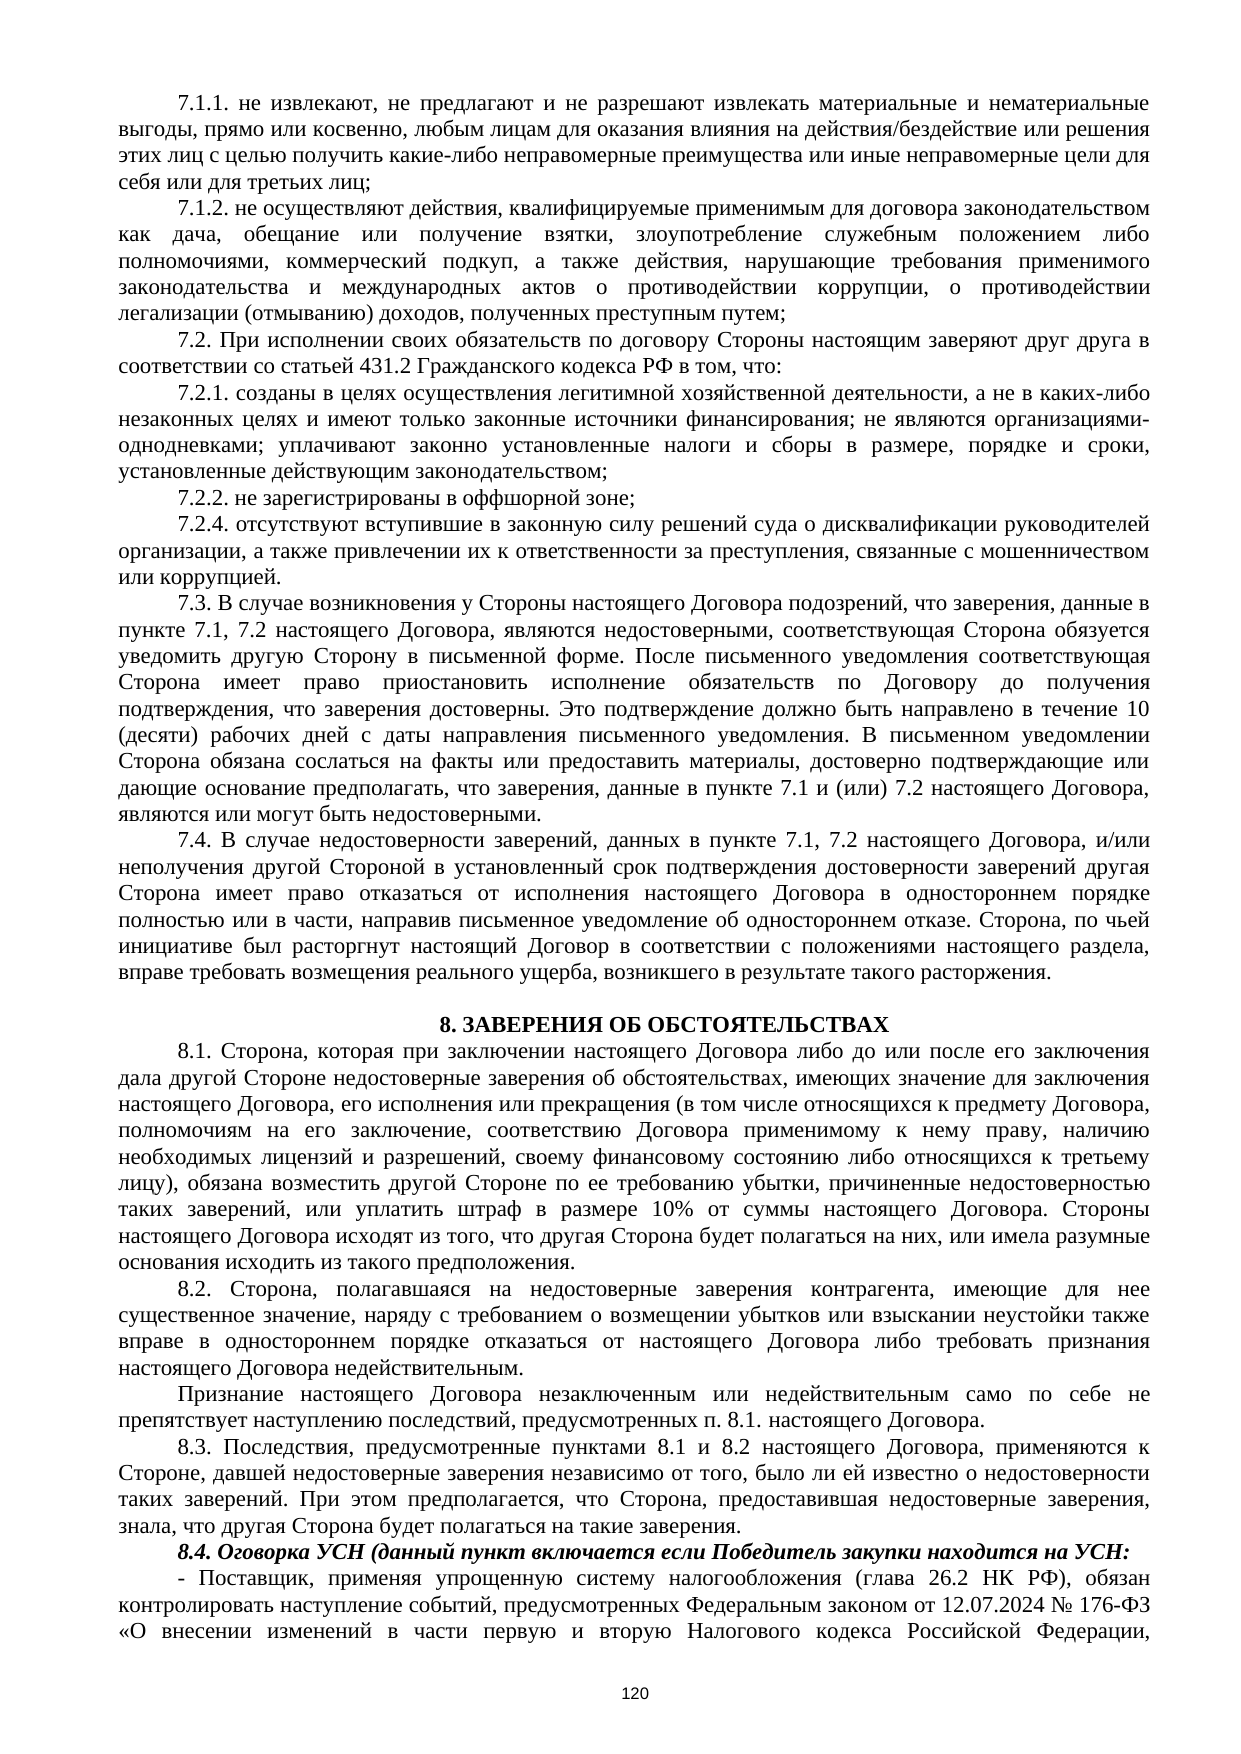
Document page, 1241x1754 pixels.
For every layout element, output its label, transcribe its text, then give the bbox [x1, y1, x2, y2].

text 7.2. При исполнении своих обязательств по договору Стороны настоящим заверяют друг друга в соответствии со статьей 431.2 Гражданского кодекса РФ в том, что: [118, 326, 1152, 378]
text 7.3. В случае возникновения у Стороны настоящего Договора подозрений, что заверения, данные в пункте 7.1, 7.2 настоящего Договора, являются недостоверными, соответствующая Сторона обязуется уведомить другую Сторону в письменной форме. После письменного уведомления соответствующая Сторона имеет право приостановить исполнение обязательств по Договору до получения подтверждения, что заверения достоверны. Это подтверждение должно быть направлено в течение 10 (десяти) рабочих дней с даты направления письменного уведомления. В письменном уведомлении Сторона обязана сослаться на факты или предоставить материалы, достоверно подтверждающие или дающие основание предполагать, что заверения, данные в пункте 7.1 и (или) 7.2 настоящего Договора, являются или могут быть недостоверными. [118, 589, 1152, 827]
text 7.4. В случае недостоверности заверений, данных в пункте 7.1, 7.2 настоящего Договора, и/или неполучения другой Стороной в установленный срок подтверждения достоверности заверений другая Сторона имеет право отказаться от исполнения настоящего Договора в одностороннем порядке полностью или в части, направив письменное уведомление об одностороннем отказе. Сторона, по чьей инициативе был расторгнут настоящий Договор в соответствии с положениями настоящего раздела, вправе требовать возмещения реального ущерба, возникшего в результате такого расторжения. [118, 827, 1152, 985]
text 7.2.2. не зарегистрированы в оффшорной зоне; [118, 484, 1152, 510]
text 8.1. Сторона, которая при заключении настоящего Договора либо до или после его заключения дала другой Стороне недостоверные заверения об обстоятельствах, имеющих значение для заключения настоящего Договора, его исполнения или прекращения (в том числе относящихся к предмету Договора, полномочиям на его заключение, соответствию Договора применимому к нему праву, наличию необходимых лицензий и разрешений, своему финансовому состоянию либо относящихся к третьему лицу), обязана возместить другой Стороне по ее требованию убытки, причиненные недостоверностью таких заверений, или уплатить штраф в размере 10% от суммы настоящего Договора. Стороны настоящего Договора исходят из того, что другая Сторона будет полагаться на них, или имела разумные основания исходить из такого предположения. [118, 1037, 1152, 1274]
text 8.3. Последствия, предусмотренные пунктами 8.1 и 8.2 настоящего Договора, применяются к Стороне, давшей недостоверные заверения независимо от того, было ли ей известно о недостоверности таких заверений. При этом предполагается, что Сторона, предоставившая недостоверные заверения, знала, что другая Сторона будет полагаться на такие заверения. [118, 1433, 1152, 1538]
text 7.1.2. не осуществляют действия, квалифицируемые применимым для договора законодательством как дача, обещание или получение взятки, злоупотребление служебным положением либо полномочиями, коммерческий подкуп, а также действия, нарушающие требования применимого законодательства и международных актов о противодействии коррупции, о противодействии легализации (отмыванию) доходов, полученных преступным путем; [118, 194, 1152, 326]
text 8.4. Оговорка УСН (данный пункт включается если Победитель закупки находится на УСН: [118, 1538, 1152, 1564]
text 8.2. Сторона, полагавшаяся на недостоверные заверения контрагента, имеющие для нее существенное значение, наряду с требованием о возмещении убытков или взыскании неустойки также вправе в одностороннем порядке отказаться от настоящего Договора либо требовать признания настоящего Договора недействительным. [118, 1274, 1152, 1380]
text 7.1.1. не извлекают, не предлагают и не разрешают извлекать материальные и нематериальные выгоды, прямо или косвенно, любым лицам для оказания влияния на действия/бездействие или решения этих лиц с целью получить какие-либо неправомерные преимущества или иные неправомерные цели для себя или для третьих лиц; [118, 89, 1152, 194]
text 7.2.1. созданы в целях осуществления легитимной хозяйственной деятельности, а не в каких-либо незаконных целях и имеют только законные источники финансирования; не являются организациями-однодневками; уплачивают законно установленные налоги и сборы в размере, порядке и сроки, установленные действующим законодательством; [118, 378, 1152, 484]
text 8. ЗАВЕРЕНИЯ ОБ ОБСТОЯТЕЛЬСТВАХ [118, 1011, 1152, 1037]
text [118, 1564, 1152, 1643]
text 7.2.4. отсутствуют вступившие в законную силу решений суда о дисквалификации руководителей организации, а также привлечении их к ответственности за преступления, связанные с мошенничеством или коррупцией. [118, 510, 1152, 589]
text Признание настоящего Договора незаключенным или недействительным само по себе не препятствует наступлению последствий, предусмотренных п. 8.1. настоящего Договора. [118, 1380, 1152, 1433]
